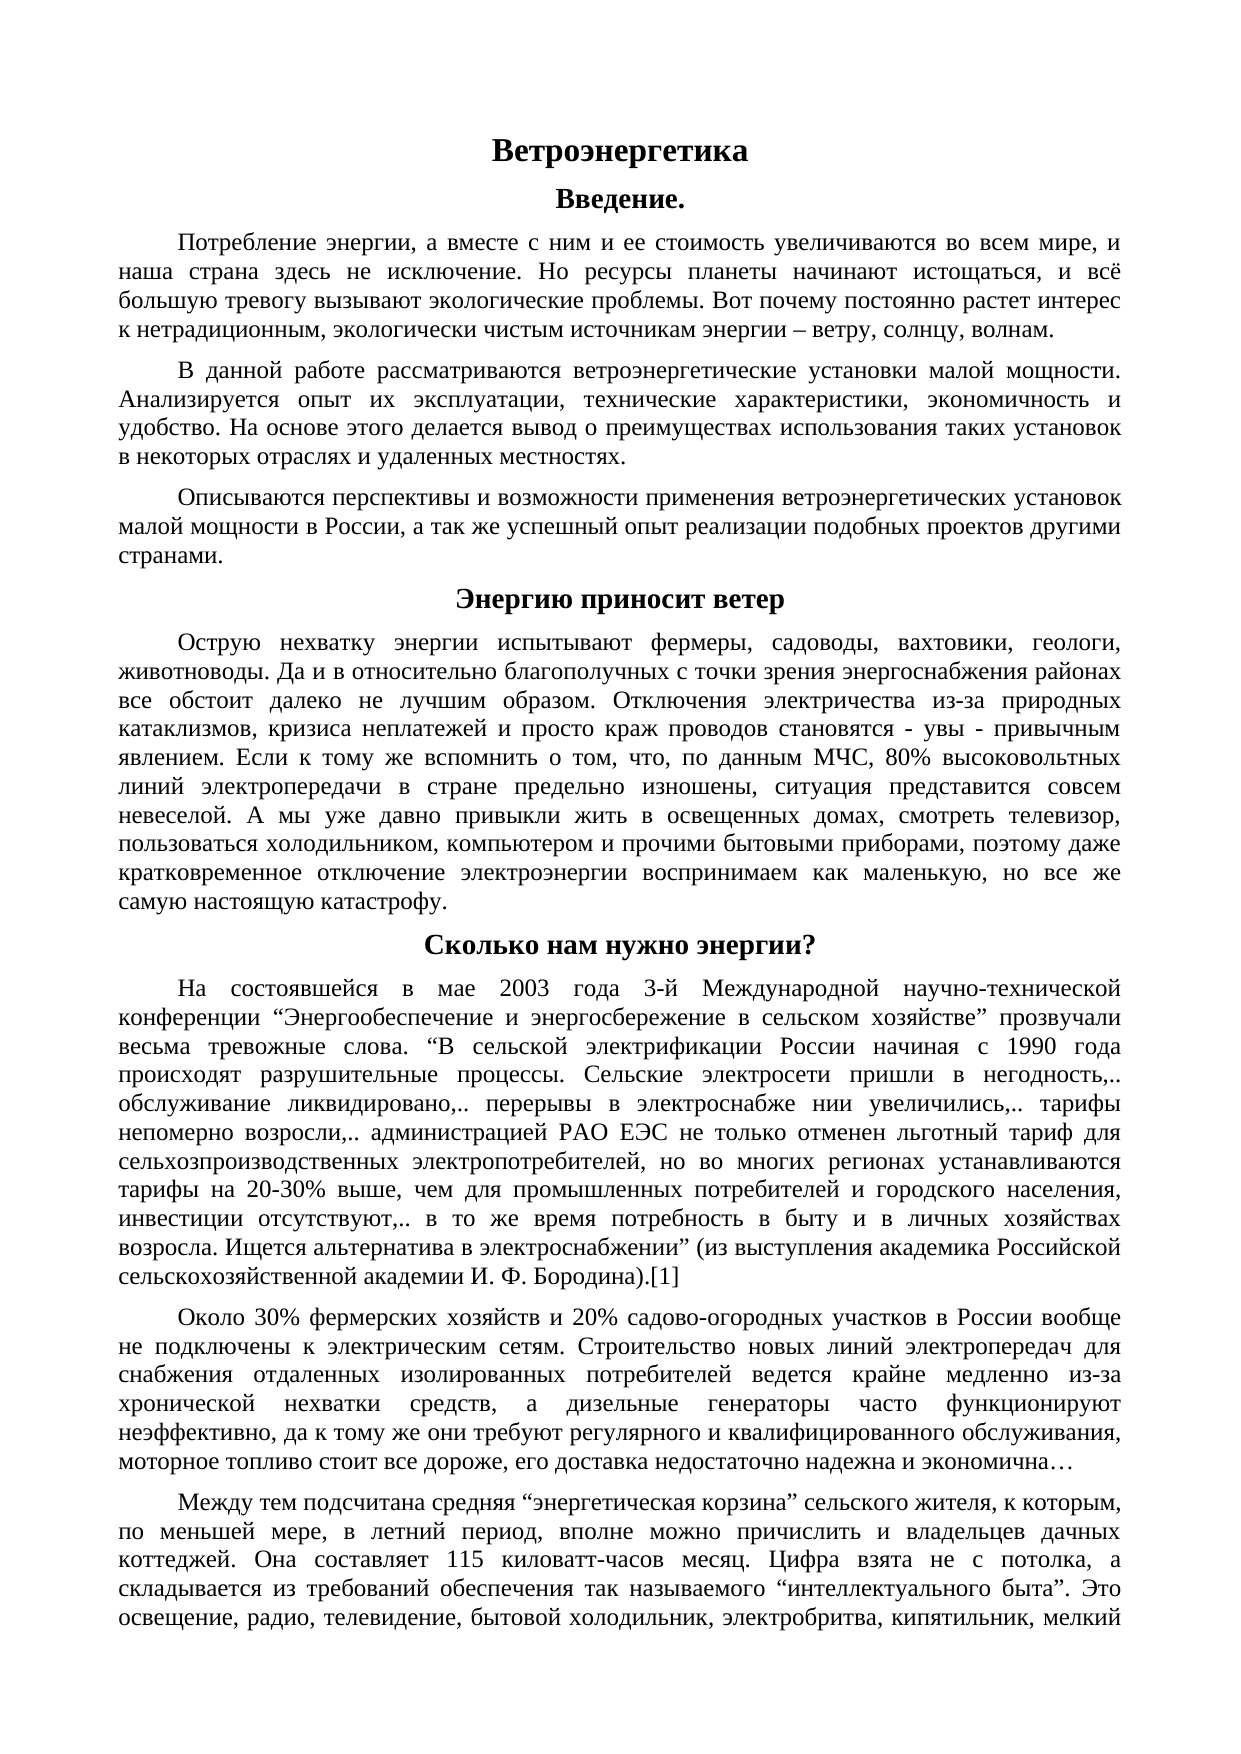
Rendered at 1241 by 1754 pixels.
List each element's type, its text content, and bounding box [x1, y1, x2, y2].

text В данной работе рассматриваются ветроэнергетические установки малой мощности. Анализируется опыт их эксплуатации, технические характеристики, экономичность и удобство. На основе этого делается вывод о преимуществах использования таких установок в некоторых отраслях и удаленных местностях. [118, 355, 1122, 470]
text Ветроэнергетика [118, 131, 1122, 169]
text Потребление энергии, а вместе с ним и ее стоимость увеличиваются во всем мире, и наша страна здесь не исключение. Но ресурсы планеты начинают истощаться, и всё большую тревогу вызывают экологические проблемы. Вот почему постоянно растет интерес к нетрадиционным, экологически чистым источникам энергии – ветру, солнцу, волнам. [118, 227, 1122, 342]
text Около 30% фермерских хозяйств и 20% садово-огородных участков в России вообще не подключены к электрическим сетям. Строительство новых линий электропередач для снабжения отдаленных изолированных потребителей ведется крайне медленно из-за хронической нехватки средств, а дизельные генераторы часто функционируют неэффективно, да к тому же они требуют регулярного и квалифицированного обслуживания, моторное топливо стоит все дороже, его доставка недостаточно надежна и экономична… [118, 1302, 1122, 1474]
text Энергию приносит ветер [118, 581, 1122, 615]
text Сколько нам нужно энергии? [118, 927, 1122, 961]
text На состоявшейся в мае 2003 года 3-й Международной научно-технической конференции “Энергообеспечение и энергосбережение в сельском хозяйстве” прозвучали весьма тревожные слова. “В сельской электрификации России начиная с 1990 года происходят разрушительные процессы. Сельские электросети пришли в негодность,.. обслуживание ликвидировано,.. перерывы в электроснабже нии увеличились,.. тарифы непомерно возросли,.. администрацией РАО ЕЭС не только отменен льготный тариф для сельхозпроизводственных электропотребителей, но во многих регионах устанавливаются тарифы на 20-30% выше, чем для промышленных потребителей и городского населения, инвестиции отсутствуют,.. в то же время потребность в быту и в личных хозяйствах возросла. Ищется альтернатива в электроснабжении” (из выступления академика Российской сельскохозяйственной академии И. Ф. Бородина).[1] [118, 973, 1122, 1289]
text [118, 1487, 1122, 1631]
text Острую нехватку энергии испытывают фермеры, садоводы, вахтовики, геологи, животноводы. Да и в относительно благополучных с точки зрения энергоснабжения районах все обстоит далеко не лучшим образом. Отключения электричества из-за природных катаклизмов, кризиса неплатежей и просто краж проводов становятся - увы - привычным явлением. Если к тому же вспомнить о том, что, по данным МЧС, 80% высоковольтных линий электропередачи в стране предельно изношены, ситуация представится совсем невеселой. А мы уже давно привыкли жить в освещенных домах, смотреть телевизор, пользоваться холодильником, компьютером и прочими бытовыми приборами, поэтому даже кратковременное отключение электроэнергии воспринимаем как маленькую, но все же самую настоящую катастрофу. [118, 627, 1122, 915]
text Введение. [118, 181, 1122, 215]
text Описываются перспективы и возможности применения ветроэнергетических установок малой мощности в России, а так же успешный опыт реализации подобных проектов другими странами. [118, 482, 1122, 569]
